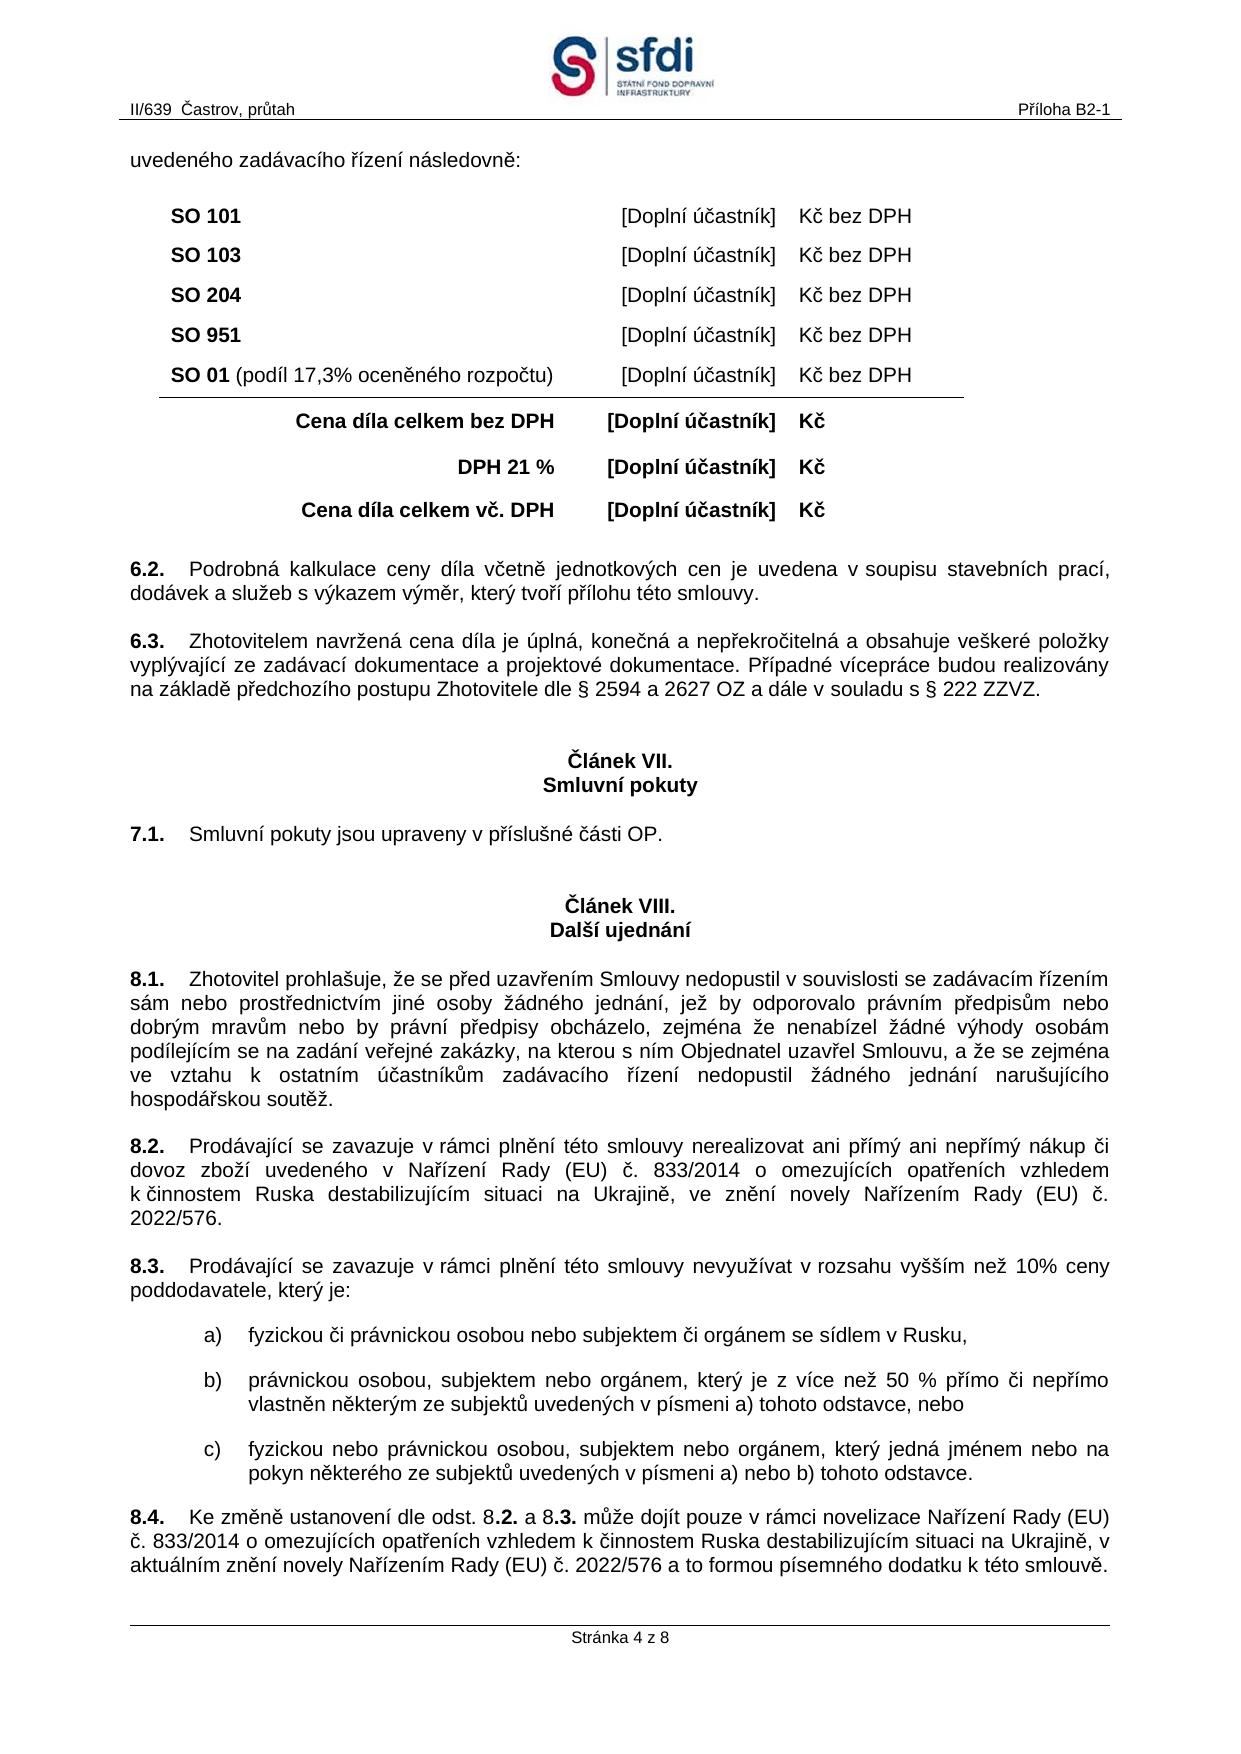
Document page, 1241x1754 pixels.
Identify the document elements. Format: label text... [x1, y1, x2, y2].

table_cell Kč [787, 489, 964, 533]
table_cell Kč bez DPH [787, 237, 964, 277]
table_cell Kč [787, 398, 964, 448]
table_cell SO 01 (podíl 17,3% oceněného rozpočtu) [159, 357, 566, 397]
table_cell [Doplní účastník] [566, 449, 787, 489]
subtitle Smluvní pokuty [130, 773, 1110, 797]
list Zhotovitel prohlašuje, že se před uzavřením Smlouvy nedopustil v souvislosti se zadávacím řízením sám nebo prostřednictvím jiné osoby žádného jednání, jež by odporovalo právním předpisům nebo dobrým mravům nebo by právní předpisy obcházelo, zejména že nenabízel žádné výhody osobám podílejícím se na zadání veřejné zakázky, na kterou s ním Objednatel uzavřel Smlouvu, a že se zejména ve vztahu k ostatním účastníkům zadávacího řízení nedopustil žádného jednání narušujícího hospodářskou soutěž. [130, 967, 1110, 1110]
table_cell SO 951 [159, 317, 566, 357]
table_cell Kč [787, 449, 964, 489]
list Smluvní pokuty jsou upraveny v příslušné části OP. [130, 822, 1110, 846]
list právnickou osobou, subjektem nebo orgánem, který je z více než 50 % přímo či nepřímo vlastněn některým ze subjektů uvedených v písmeni a) tohoto odstavce, nebo [204, 1368, 1110, 1416]
list Prodávající se zavazuje v rámci plnění této smlouvy nerealizovat ani přímý ani nepřímý nákup či dovoz zboží uvedeného v Nařízení Rady (EU) č. 833/2014 o omezujících opatřeních vzhledem k činnostem Ruska destabilizujícím situaci na Ukrajině, ve znění novely Nařízením Rady (EU) č. 2022/576. [130, 1134, 1110, 1230]
table_cell [Doplní účastník] [566, 277, 787, 317]
table_header SO 101 [159, 197, 566, 237]
table_cell Cena díla celkem vč. DPH [159, 489, 566, 533]
table_cell [Doplní účastník] [566, 398, 787, 448]
list Podrobná kalkulace ceny díla včetně jednotkových cen je uvedena v soupisu stavebních prací, dodávek a služeb s výkazem výměr, který tvoří přílohu této smlouvy. [130, 557, 1110, 605]
table_cell Kč bez DPH [787, 277, 964, 317]
subtitle Další ujednání [130, 918, 1110, 942]
table_cell [Doplní účastník] [566, 317, 787, 357]
table_cell SO 204 [159, 277, 566, 317]
list Ke změně ustanovení dle odst. 8.2. a 8.3. může dojít pouze v rámci novelizace Nařízení Rady (EU) č. 833/2014 o omezujících opatřeních vzhledem k činnostem Ruska destabilizujícím situaci na Ukrajině, v aktuálním znění novely Nařízením Rady (EU) č. 2022/576 a to formou písemného dodatku k této smlouvě. [130, 1505, 1110, 1577]
picture [548, 19, 716, 113]
list Prodávající se zavazuje v rámci plnění této smlouvy nevyužívat v rozsahu vyšším než 10% ceny poddodavatele, který je: [130, 1254, 1110, 1302]
table_cell [Doplní účastník] [566, 357, 787, 397]
table_header [Doplní účastník] [566, 197, 787, 237]
table_cell [Doplní účastník] [566, 489, 787, 533]
list fyzickou či právnickou osobou nebo subjektem či orgánem se sídlem v Rusku, [204, 1323, 1110, 1347]
table_cell Cena díla celkem bez DPH [159, 398, 566, 448]
table_cell Kč bez DPH [787, 357, 964, 397]
list fyzickou nebo právnickou osobou, subjektem nebo orgánem, který jedná jménem nebo na pokyn některého ze subjektů uvedených v písmeni a) nebo b) tohoto odstavce. [204, 1436, 1110, 1484]
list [130, 148, 1110, 172]
subtitle Článek VIII. [130, 894, 1110, 918]
subtitle Článek VII. [130, 749, 1110, 773]
table_cell DPH 21 % [159, 449, 566, 489]
table_header Kč bez DPH [787, 197, 964, 237]
table_cell Kč bez DPH [787, 317, 964, 357]
table_cell [Doplní účastník] [566, 237, 787, 277]
table_cell SO 103 [159, 237, 566, 277]
list Zhotovitelem navržená cena díla je úplná, konečná a nepřekročitelná a obsahuje veškeré položky vyplývající ze zadávací dokumentace a projektové dokumentace. Případné vícepráce budou realizovány na základě předchozího postupu Zhotovitele dle § 2594 a 2627 OZ a dále v souladu s § 222 ZZVZ. [130, 629, 1110, 701]
